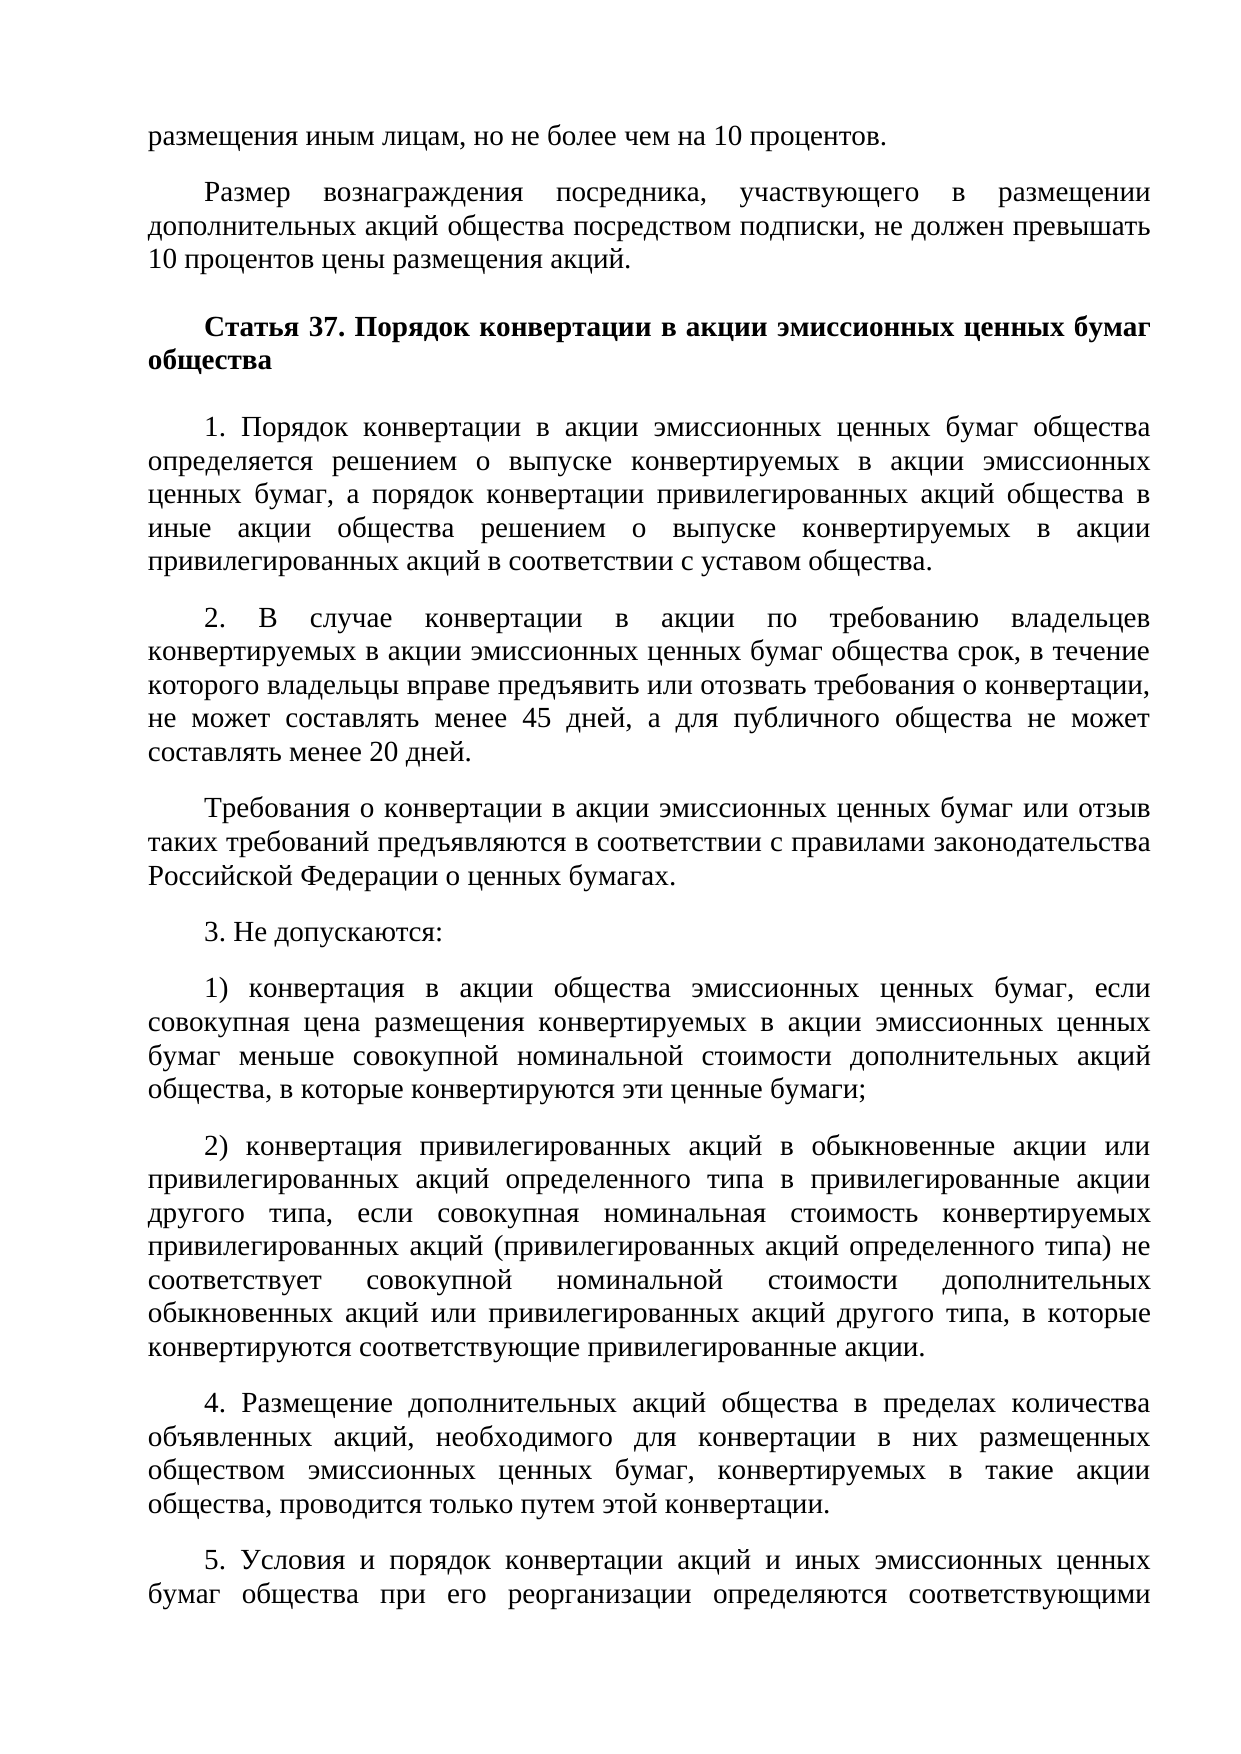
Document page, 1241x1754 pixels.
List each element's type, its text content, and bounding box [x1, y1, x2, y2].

text Требования о конвертации в акции эмиссионных ценных бумаг или отзыв таких требований предъявляются в соответствии с правилами законодательства Российской Федерации о ценных бумагах. [148, 791, 1152, 891]
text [148, 1542, 1152, 1609]
text 2. В случае конвертации в акции по требованию владельцев конвертируемых в акции эмиссионных ценных бумаг общества срок, в течение которого владельцы вправе предъявить или отозвать требования о конвертации, не может составлять менее 45 дней, а для публичного общества не может составлять менее 20 дней. [148, 600, 1152, 768]
text 2) конвертация привилегированных акций в обыкновенные акции или привилегированных акций определенного типа в привилегированные акции другого типа, если совокупная номинальная стоимость конвертируемых привилегированных акций (привилегированных акций определенного типа) не соответствует совокупной номинальной стоимости дополнительных обыкновенных акций или привилегированных акций другого типа, в которые конвертируются соответствующие привилегированные акции. [148, 1128, 1152, 1362]
title Статья 37. Порядок конвертации в акции эмиссионных ценных бумаг общества [148, 309, 1152, 376]
text Размер вознаграждения посредника, участвующего в размещении дополнительных акций общества посредством подписки, не должен превышать 10 процентов цены размещения акций. [148, 174, 1152, 275]
text 1. Порядок конвертации в акции эмиссионных ценных бумаг общества определяется решением о выпуске конвертируемых в акции эмиссионных ценных бумаг, а порядок конвертации привилегированных акций общества в иные акции общества решением о выпуске конвертируемых в акции привилегированных акций в соответствии с уставом общества. [148, 409, 1152, 577]
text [148, 118, 1152, 152]
text 4. Размещение дополнительных акций общества в пределах количества объявленных акций, необходимого для конвертации в них размещенных обществом эмиссионных ценных бумаг, конвертируемых в такие акции общества, проводится только путем этой конвертации. [148, 1385, 1152, 1519]
text 1) конвертация в акции общества эмиссионных ценных бумаг, если совокупная цена размещения конвертируемых в акции эмиссионных ценных бумаг меньше совокупной номинальной стоимости дополнительных акций общества, в которые конвертируются эти ценные бумаги; [148, 971, 1152, 1105]
text 3. Не допускаются: [148, 914, 1152, 948]
